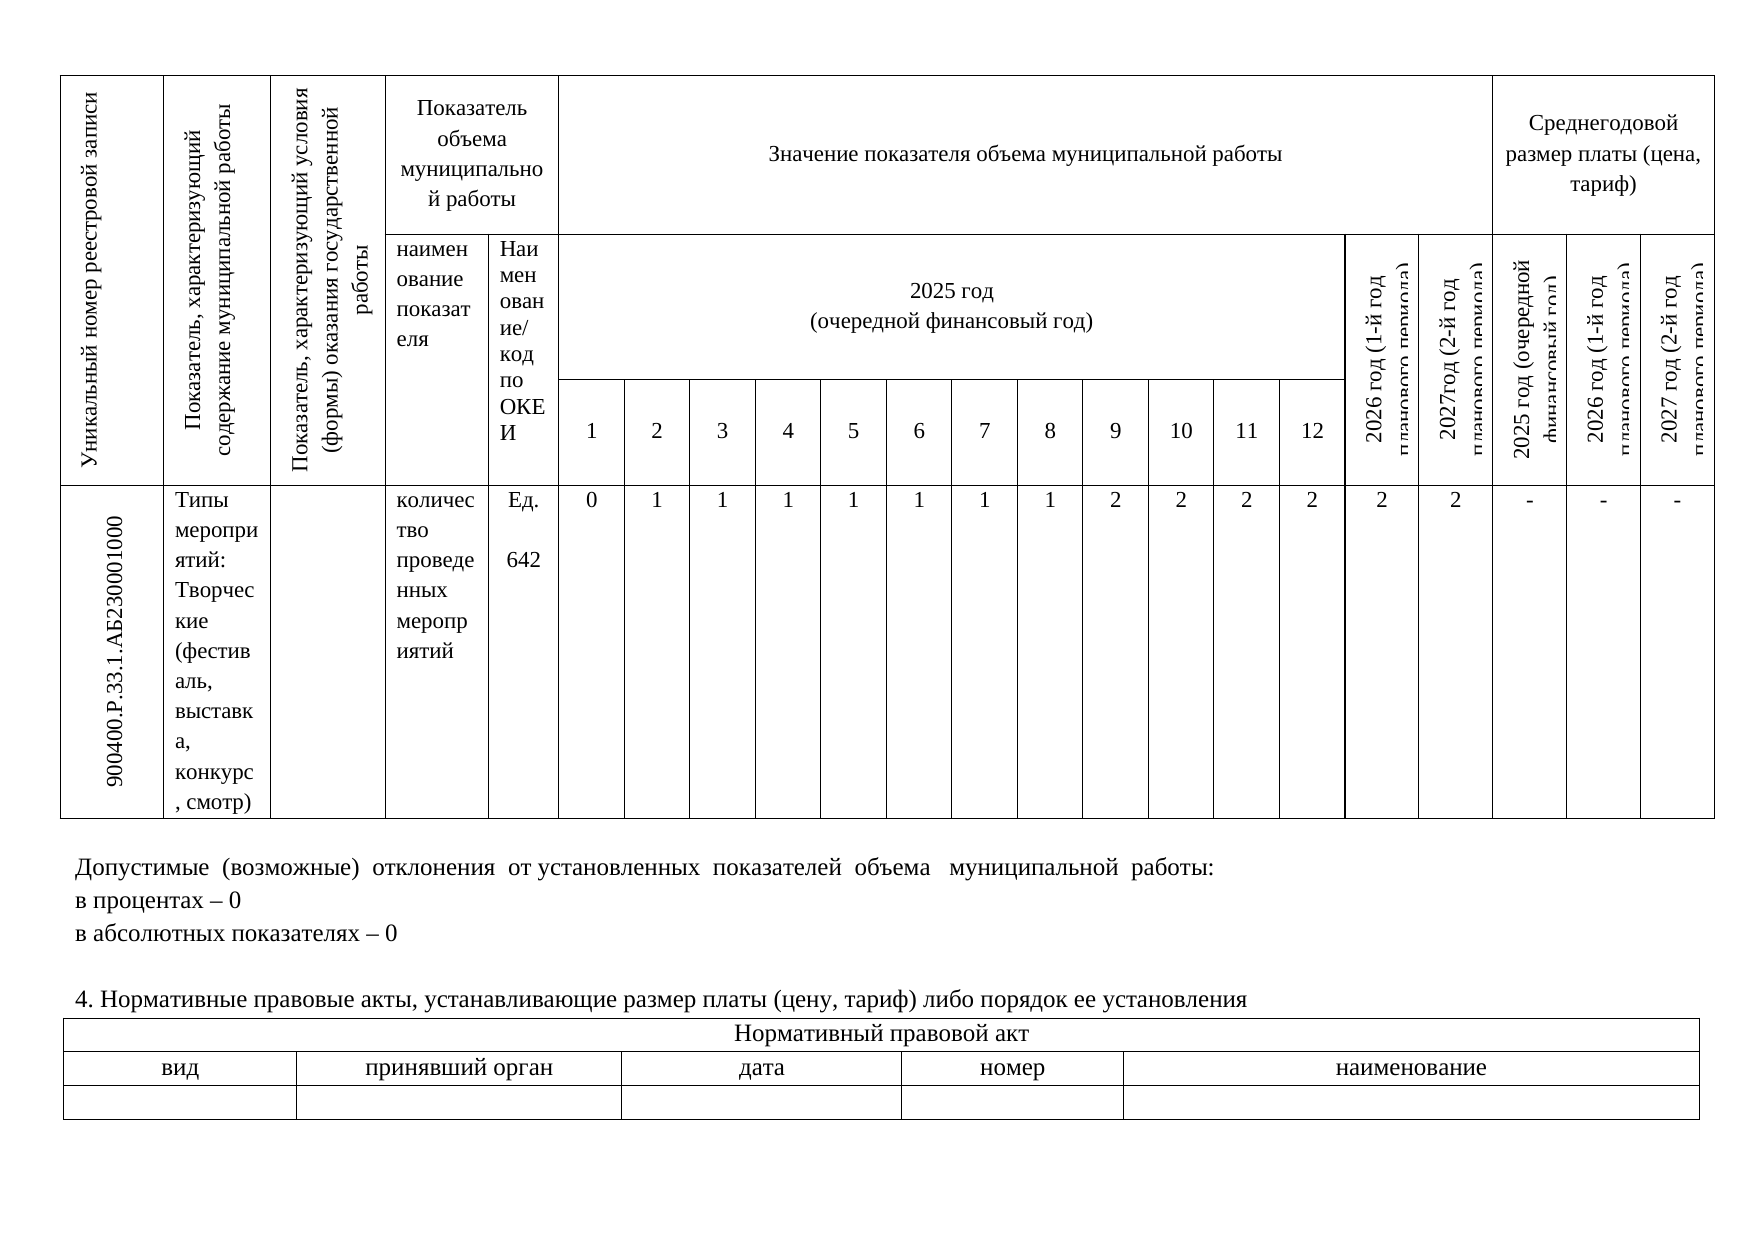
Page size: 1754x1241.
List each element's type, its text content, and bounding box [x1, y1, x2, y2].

table_cell [271, 486, 385, 818]
text в абсолютных показателях – 0 [75, 918, 1679, 947]
table_cell 2 [1214, 486, 1279, 818]
table_header Уникальный номер реестровой записи [61, 76, 163, 485]
table_cell вид [64, 1052, 296, 1085]
table_cell принявший орган [297, 1052, 621, 1085]
table_cell Ед. 642 [489, 486, 558, 818]
table_cell 900400.Р.33.1.АБ230001000 [61, 486, 163, 818]
table_cell 2027год (2-й год планового периода) [1419, 235, 1492, 485]
table_cell 5 [821, 380, 886, 485]
table_cell 2 [1280, 486, 1344, 818]
table_cell 2027 год (2-й год планового периода) [1641, 235, 1714, 485]
table_cell наименование показателя [386, 235, 488, 485]
table_header Показатель, характеризующий содержание муниципальной работы [164, 76, 270, 485]
table_cell 1 [690, 486, 755, 818]
table_cell Наименование/ код по ОКЕИ [489, 235, 558, 485]
table_cell [902, 1086, 1123, 1119]
table_cell [64, 1086, 296, 1119]
table_cell 1 [756, 486, 820, 818]
table_cell 2025 год (очередной финансовый год) [559, 235, 1344, 379]
table_cell 4 [756, 380, 820, 485]
table_cell 11 [1214, 380, 1279, 485]
table_cell [297, 1086, 621, 1119]
table_header Показатель, характеризующий условия (формы) оказания государственной работы [271, 76, 385, 485]
table_cell 12 [1280, 380, 1344, 485]
table_header Показатель объема муниципальной работы [386, 76, 558, 233]
table_cell дата [622, 1052, 901, 1085]
table_cell 1 [821, 486, 886, 818]
table_cell 2 [1083, 486, 1148, 818]
table_cell 9 [1083, 380, 1148, 485]
text Допустимые (возможные) отклонения от установленных показателей объема муниципальной работы: [75, 852, 1679, 881]
table_cell - [1493, 486, 1566, 818]
table_header Нормативный правовой акт [64, 1019, 1699, 1051]
table_cell [622, 1086, 901, 1119]
table_cell 2 [1346, 486, 1418, 818]
table_cell 0 [559, 486, 624, 818]
table_cell 1 [1018, 486, 1082, 818]
table_cell 3 [690, 380, 755, 485]
table_cell 1 [952, 486, 1017, 818]
table_cell 10 [1149, 380, 1213, 485]
table_header Среднегодовой размер платы (цена, тариф) [1493, 76, 1714, 233]
text в процентах – 0 [75, 885, 1679, 914]
table_cell Типы мероприятий: Творческие (фестиваль, выставка, конкурс, смотр) [164, 486, 270, 818]
table_header Значение показателя объема муниципальной работы [559, 76, 1492, 233]
table_cell 2 [625, 380, 689, 485]
table_cell [1124, 1086, 1699, 1119]
text 4. Нормативные правовые акты, устанавливающие размер платы (цену, тариф) либо порядок ее установления [75, 984, 1679, 1013]
table_cell 2025 год (очередной финансовый год) [1493, 235, 1566, 485]
table_cell количество проведенных мероприятий [386, 486, 488, 818]
table_cell 1 [625, 486, 689, 818]
table_cell 2 [1149, 486, 1213, 818]
table_cell наименование [1124, 1052, 1699, 1085]
table_cell 6 [887, 380, 951, 485]
table_cell 2026 год (1-й год планового периода) [1346, 235, 1418, 485]
table_cell номер [902, 1052, 1123, 1085]
table_cell 2026 год (1-й год планового периода) [1567, 235, 1640, 485]
table_cell 8 [1018, 380, 1082, 485]
table_cell 1 [887, 486, 951, 818]
table_cell 1 [559, 380, 624, 485]
table_cell 2 [1419, 486, 1492, 818]
table_cell 7 [952, 380, 1017, 485]
table_cell - [1641, 486, 1714, 818]
table_cell - [1567, 486, 1640, 818]
